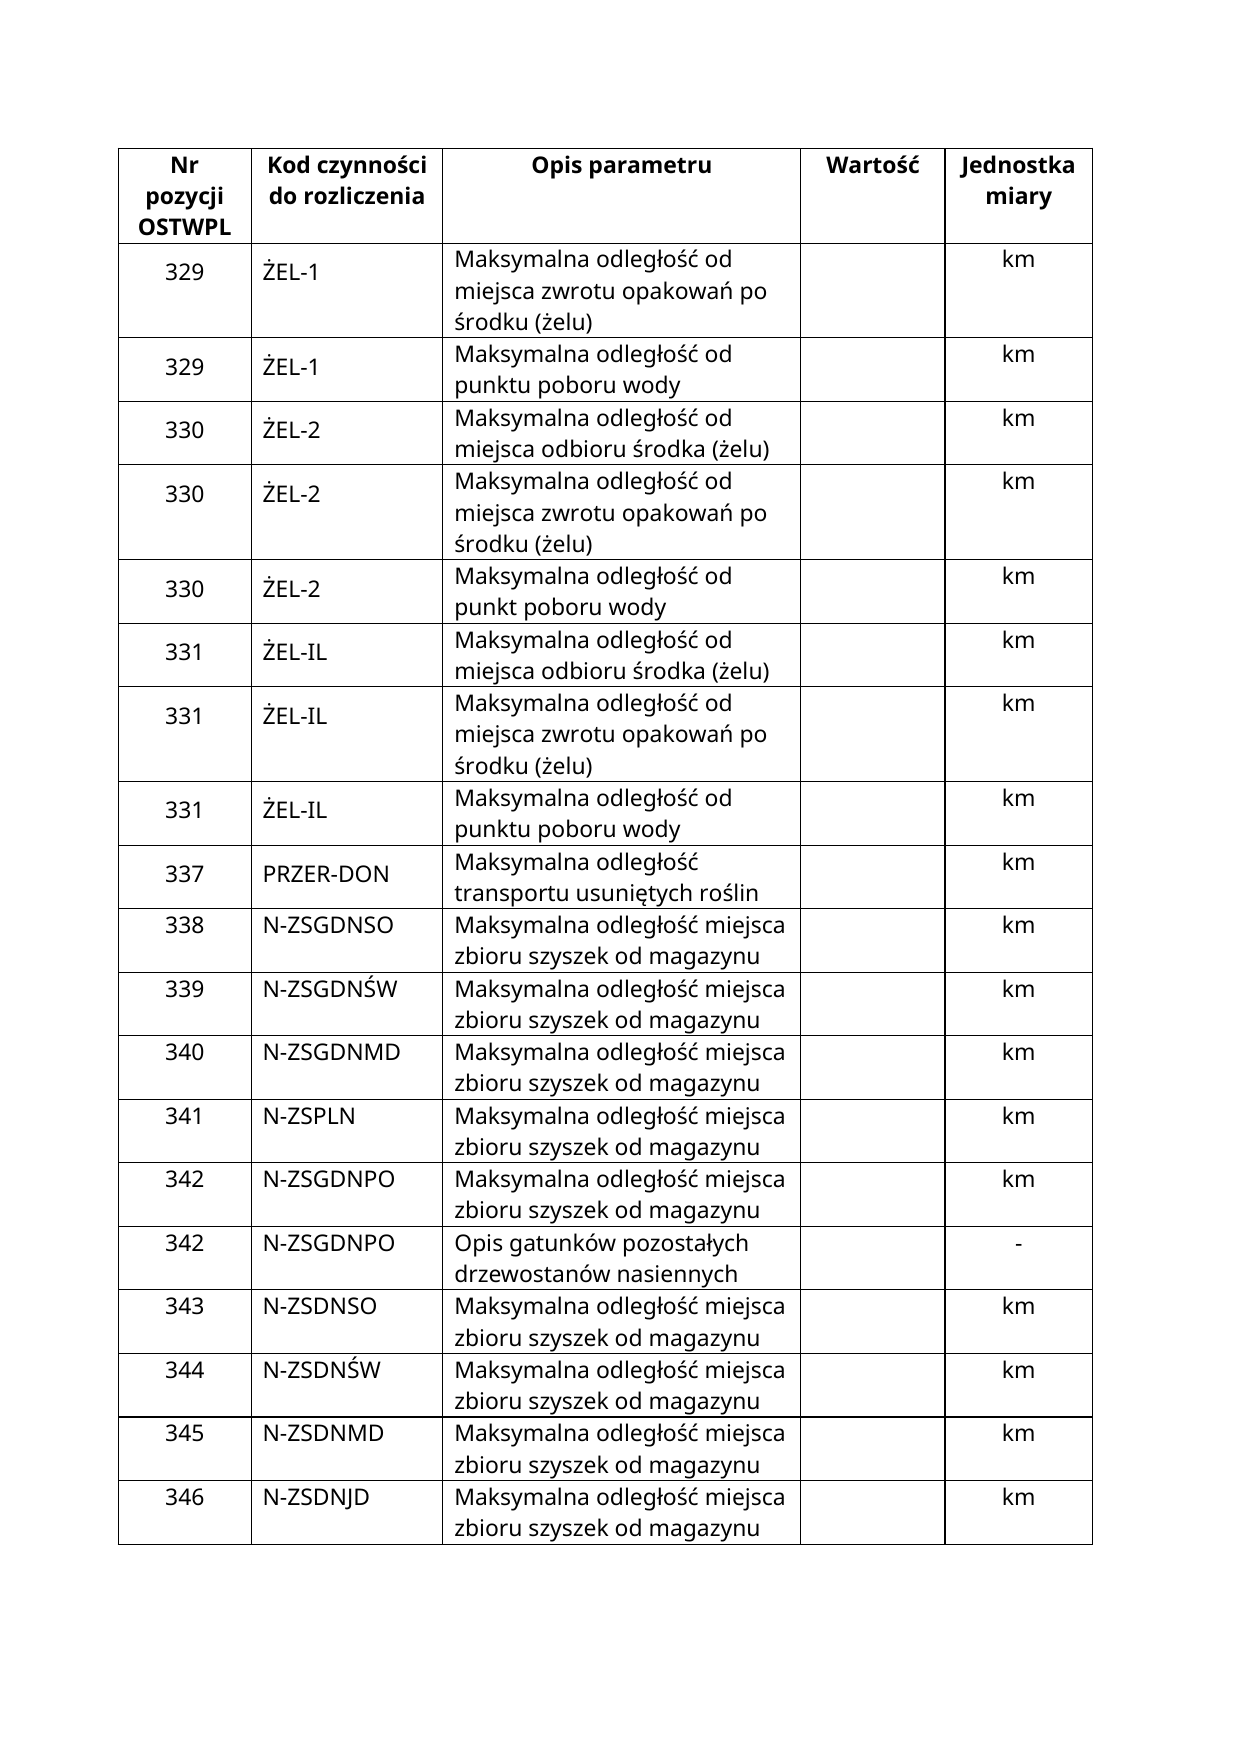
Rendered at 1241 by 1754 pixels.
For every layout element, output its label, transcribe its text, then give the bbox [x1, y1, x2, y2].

table_cell Maksymalna odległość miejsca zbioru szyszek od magazynu [443, 1163, 800, 1226]
table_cell ŻEL-IL [252, 624, 442, 686]
table_cell 330 [119, 402, 251, 464]
table_cell km [946, 687, 1092, 781]
table_cell km [946, 1418, 1092, 1480]
table_cell Maksymalna odległość od miejsca zwrotu opakowań po środku (żelu) [443, 465, 800, 559]
table_cell Maksymalna odległość miejsca zbioru szyszek od magazynu [443, 1100, 800, 1162]
table_cell ŻEL-1 [252, 244, 442, 337]
table_cell km [946, 782, 1092, 844]
table_header Kod czynności do rozliczenia [252, 149, 442, 242]
table_cell Maksymalna odległość miejsca zbioru szyszek od magazynu [443, 1290, 800, 1353]
table_cell 331 [119, 687, 251, 781]
table_cell [801, 1163, 944, 1226]
table_cell [801, 1100, 944, 1162]
table_cell 345 [119, 1418, 251, 1480]
table_cell km [946, 338, 1092, 401]
table_cell 346 [119, 1481, 251, 1543]
table_cell 340 [119, 1036, 251, 1099]
table_cell [801, 1290, 944, 1353]
table_cell Maksymalna odległość od miejsca zwrotu opakowań po środku (żelu) [443, 687, 800, 781]
table_cell [801, 846, 944, 908]
table_cell Maksymalna odległość od miejsca odbioru środka (żelu) [443, 402, 800, 464]
table_cell 329 [119, 244, 251, 337]
table_cell Maksymalna odległość miejsca zbioru szyszek od magazynu [443, 973, 800, 1035]
table_cell Maksymalna odległość od punkt poboru wody [443, 560, 800, 623]
table_cell ŻEL-2 [252, 560, 442, 623]
table_cell [801, 1481, 944, 1543]
table_cell 330 [119, 465, 251, 559]
table_cell 341 [119, 1100, 251, 1162]
table_cell Maksymalna odległość od punktu poboru wody [443, 338, 800, 401]
table_cell 337 [119, 846, 251, 908]
table_cell [801, 1354, 944, 1416]
table_header Jednostka miary [946, 149, 1092, 242]
table_cell km [946, 244, 1092, 337]
table_cell [801, 1036, 944, 1099]
table_cell N-ZSDNMD [252, 1418, 442, 1480]
table_cell Maksymalna odległość miejsca zbioru szyszek od magazynu [443, 1036, 800, 1099]
table_cell km [946, 1354, 1092, 1416]
table_cell 344 [119, 1354, 251, 1416]
table_cell [801, 624, 944, 686]
table_cell Maksymalna odległość transportu usuniętych roślin [443, 846, 800, 908]
table_cell N-ZSDNŚW [252, 1354, 442, 1416]
table_cell Maksymalna odległość od punktu poboru wody [443, 782, 800, 844]
table_cell ŻEL-2 [252, 402, 442, 464]
table_cell [801, 560, 944, 623]
table_cell [801, 1418, 944, 1480]
table_cell 342 [119, 1227, 251, 1289]
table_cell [443, 1354, 800, 1416]
table_cell [801, 973, 944, 1035]
table_cell [801, 244, 944, 337]
table_cell km [946, 846, 1092, 908]
table_cell 330 [119, 560, 251, 623]
table_cell km [946, 1290, 1092, 1353]
table_cell km [946, 560, 1092, 623]
table_cell km [946, 1100, 1092, 1162]
table_header Wartość [801, 149, 944, 242]
table_cell N-ZSGDNMD [252, 1036, 442, 1099]
table_cell km [946, 973, 1092, 1035]
table_cell N-ZSDNJD [252, 1481, 442, 1543]
table_cell km [946, 465, 1092, 559]
table_cell km [946, 1481, 1092, 1543]
table_cell Maksymalna odległość miejsca zbioru szyszek od magazynu [443, 909, 800, 972]
table_cell [801, 909, 944, 972]
table_cell km [946, 402, 1092, 464]
table_cell N-ZSGDNPO [252, 1163, 442, 1226]
table_cell km [946, 1036, 1092, 1099]
table_cell [801, 1227, 944, 1289]
table_cell Opis gatunków pozostałych drzewostanów nasiennych [443, 1227, 800, 1289]
table_cell km [946, 624, 1092, 686]
table_cell N-ZSGDNŚW [252, 973, 442, 1035]
table_cell 338 [119, 909, 251, 972]
table_cell km [946, 909, 1092, 972]
table_cell PRZER-DON [252, 846, 442, 908]
table_header Opis parametru [443, 149, 800, 242]
table_cell 329 [119, 338, 251, 401]
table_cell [443, 1418, 800, 1480]
table_cell 331 [119, 624, 251, 686]
table_cell 331 [119, 782, 251, 844]
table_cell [443, 1481, 800, 1543]
table_cell [801, 402, 944, 464]
table_cell [801, 338, 944, 401]
table_cell [801, 687, 944, 781]
table_cell - [946, 1227, 1092, 1289]
table_cell Maksymalna odległość od miejsca odbioru środka (żelu) [443, 624, 800, 686]
table_cell [801, 782, 944, 844]
table_cell N-ZSDNSO [252, 1290, 442, 1353]
table_cell ŻEL-2 [252, 465, 442, 559]
table_cell N-ZSGDNPO [252, 1227, 442, 1289]
table_cell 343 [119, 1290, 251, 1353]
table_cell ŻEL-IL [252, 687, 442, 781]
table_cell ŻEL-1 [252, 338, 442, 401]
table_cell 339 [119, 973, 251, 1035]
table_cell Maksymalna odległość od miejsca zwrotu opakowań po środku (żelu) [443, 244, 800, 337]
table_header Nr pozycji OSTWPL [119, 149, 251, 242]
table_cell N-ZSPLN [252, 1100, 442, 1162]
table_cell N-ZSGDNSO [252, 909, 442, 972]
table_cell 342 [119, 1163, 251, 1226]
table_cell [801, 465, 944, 559]
table_cell ŻEL-IL [252, 782, 442, 844]
table_cell km [946, 1163, 1092, 1226]
